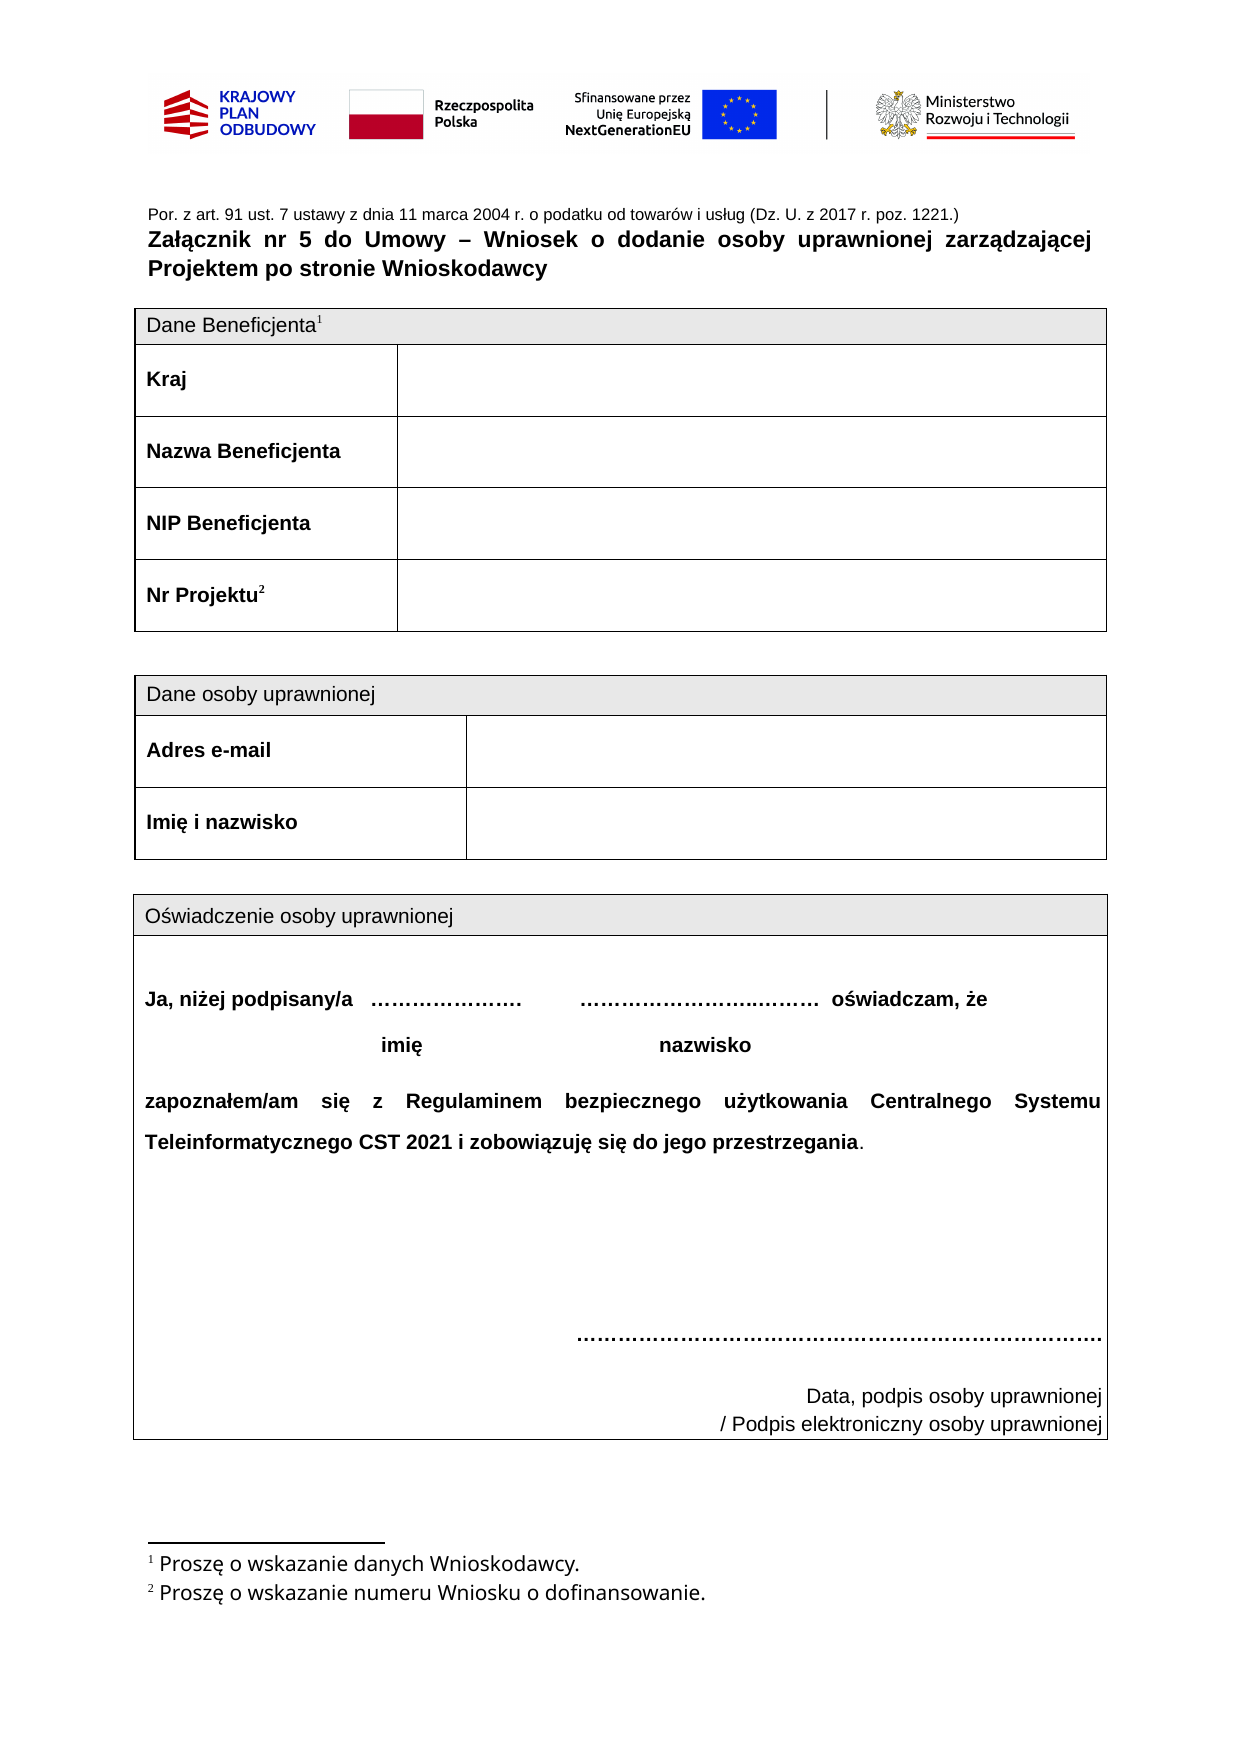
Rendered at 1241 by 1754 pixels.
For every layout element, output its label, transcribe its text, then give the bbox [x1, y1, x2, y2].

table_header Dane osoby uprawnionej [136, 676, 1106, 715]
table_cell [398, 345, 1106, 416]
table_cell NIP Beneficjenta [136, 488, 397, 559]
table_header Dane Beneficjenta [136, 309, 1106, 344]
table_cell Kraj [136, 345, 397, 416]
table_cell Ja, niżej podpisany/a …………………. ……………………..……… oświadczam, że imię nazwisko zapoznałem/am się z Regulaminem bezpiecznego użytkowania Centralnego Systemu Teleinformatycznego CST 2021 i zobowiązuję się do jego przestrzegania. …………………………………………………………………. Data, podpis osoby uprawnionej / Podpis elektroniczny osoby uprawnionej [134, 936, 1107, 1439]
table_cell Adres e-mail [136, 716, 466, 787]
table_cell Nazwa Beneficjenta [136, 417, 397, 487]
table_header Oświadczenie osoby uprawnionej [134, 895, 1107, 935]
table_cell [467, 788, 1106, 859]
table_cell [398, 488, 1106, 559]
table_cell [398, 417, 1106, 487]
text Załącznik nr 5 do Umowy – Wniosek o dodanie osoby uprawnionej zarządzającej Projektem po stronie Wnioskodawcy [148, 226, 1093, 281]
table_cell Imię i nazwisko [136, 788, 466, 859]
text Por. z art. 91 ust. 7 ustawy z dnia 11 marca 2004 r. o podatku od towarów i usług (Dz. U. z 2017 r. poz. 1221.) [148, 204, 1093, 224]
table_cell [398, 560, 1106, 631]
picture [147, 73, 1091, 154]
table_cell Nr Projektu [136, 560, 397, 631]
table_cell [467, 716, 1106, 787]
